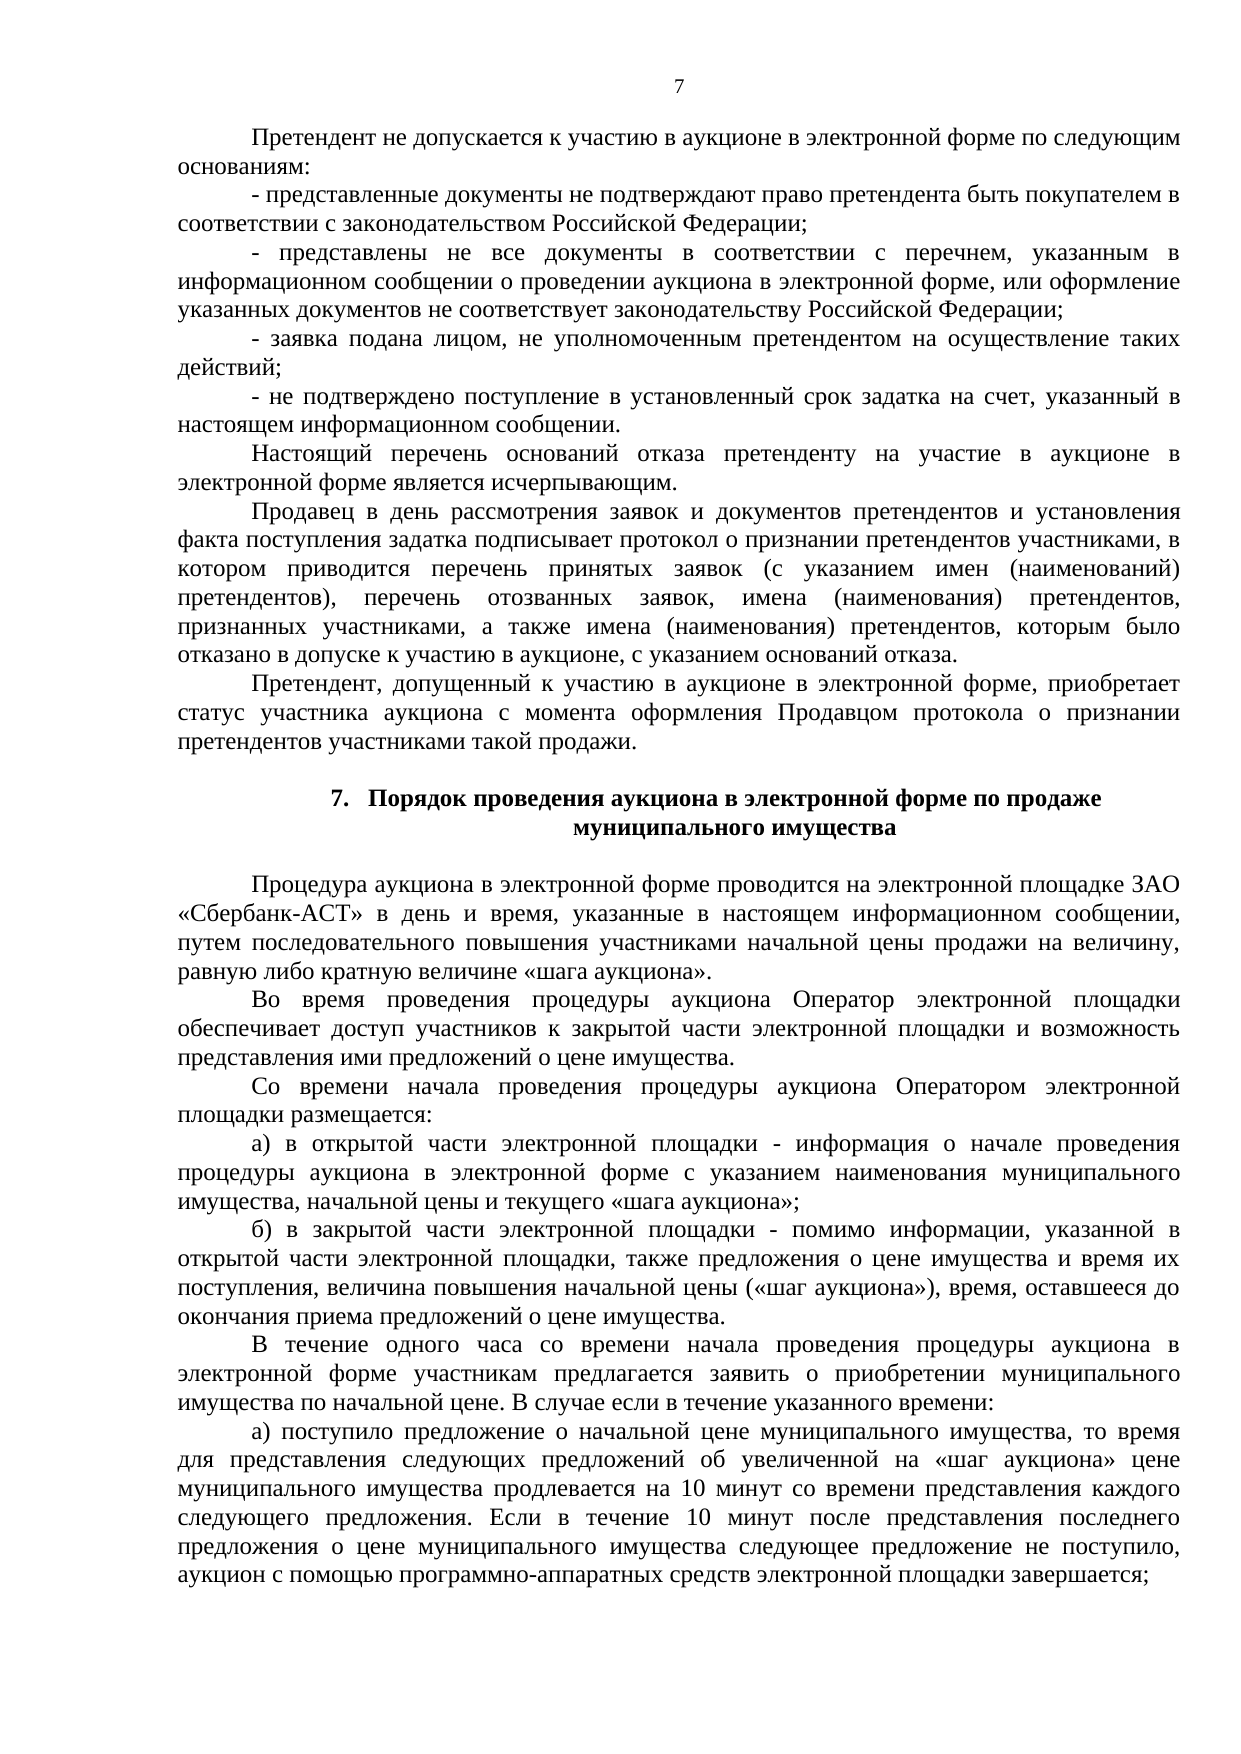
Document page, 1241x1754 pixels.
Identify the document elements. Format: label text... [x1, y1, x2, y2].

text Претендент не допускается к участию в аукционе в электронной форме по следующим основаниям: [177, 122, 1181, 179]
text Претендент, допущенный к участию в аукционе в электронной форме, приобретает статус участника аукциона с момента оформления Продавцом протокола о признании претендентов участниками такой продажи. [177, 668, 1181, 754]
text - представленные документы не подтверждают право претендента быть покупателем в соответствии с законодательством Российской Федерации; [177, 179, 1181, 237]
text - представлены не все документы в соответствии с перечнем, указанным в информационном сообщении о проведении аукциона в электронной форме, или оформление указанных документов не соответствует законодательству Российской Федерации; [177, 237, 1181, 323]
text Процедура аукциона в электронной форме проводится на электронной площадке ЗАО «Сбербанк-АСТ» в день и время, указанные в настоящем информационном сообщении, путем последовательного повышения участниками начальной цены продажи на величину, равную либо кратную величине «шага аукциона». [177, 869, 1181, 984]
text Настоящий перечень оснований отказа претенденту на участие в аукционе в электронной форме является исчерпывающим. [177, 438, 1181, 496]
text - заявка подана лицом, не уполномоченным претендентом на осуществление таких действий; [177, 323, 1181, 381]
text Продавец в день рассмотрения заявок и документов претендентов и установления факта поступления задатка подписывает протокол о признании претендентов участниками, в котором приводится перечень принятых заявок (с указанием имен (наименований) претендентов), перечень отозванных заявок, имена (наименования) претендентов, признанных участниками, а также имена (наименования) претендентов, которым было отказано в допуске к участию в аукционе, с указанием оснований отказа. [177, 496, 1181, 668]
text а) поступило предложение о начальной цене муниципального имущества, то время для представления следующих предложений об увеличенной на «шаг аукциона» цене муниципального имущества продлевается на 10 минут со времени представления каждого следующего предложения. Если в течение 10 минут после представления последнего предложения о цене муниципального имущества следующее предложение не поступило, аукцион с помощью программно-аппаратных средств электронной площадки завершается; [177, 1416, 1181, 1588]
text - не подтверждено поступление в установленный срок задатка на счет, указанный в настоящем информационном сообщении. [177, 381, 1181, 438]
list Порядок проведения аукциона в электронной форме по продаже муниципального имущества [251, 783, 1181, 841]
text Со времени начала проведения процедуры аукциона Оператором электронной площадки размещается: [177, 1071, 1181, 1128]
text б) в закрытой части электронной площадки - помимо информации, указанной в открытой части электронной площадки, также предложения о цене имущества и время их поступления, величина повышения начальной цены («шаг аукциона»), время, оставшееся до окончания приема предложений о цене имущества. [177, 1214, 1181, 1329]
text а) в открытой части электронной площадки - информация о начале проведения процедуры аукциона в электронной форме с указанием наименования муниципального имущества, начальной цены и текущего «шага аукциона»; [177, 1128, 1181, 1214]
text Во время проведения процедуры аукциона Оператор электронной площадки обеспечивает доступ участников к закрытой части электронной площадки и возможность представления ими предложений о цене имущества. [177, 984, 1181, 1071]
text В течение одного часа со времени начала проведения процедуры аукциона в электронной форме участникам предлагается заявить о приобретении муниципального имущества по начальной цене. В случае если в течение указанного времени: [177, 1329, 1181, 1416]
